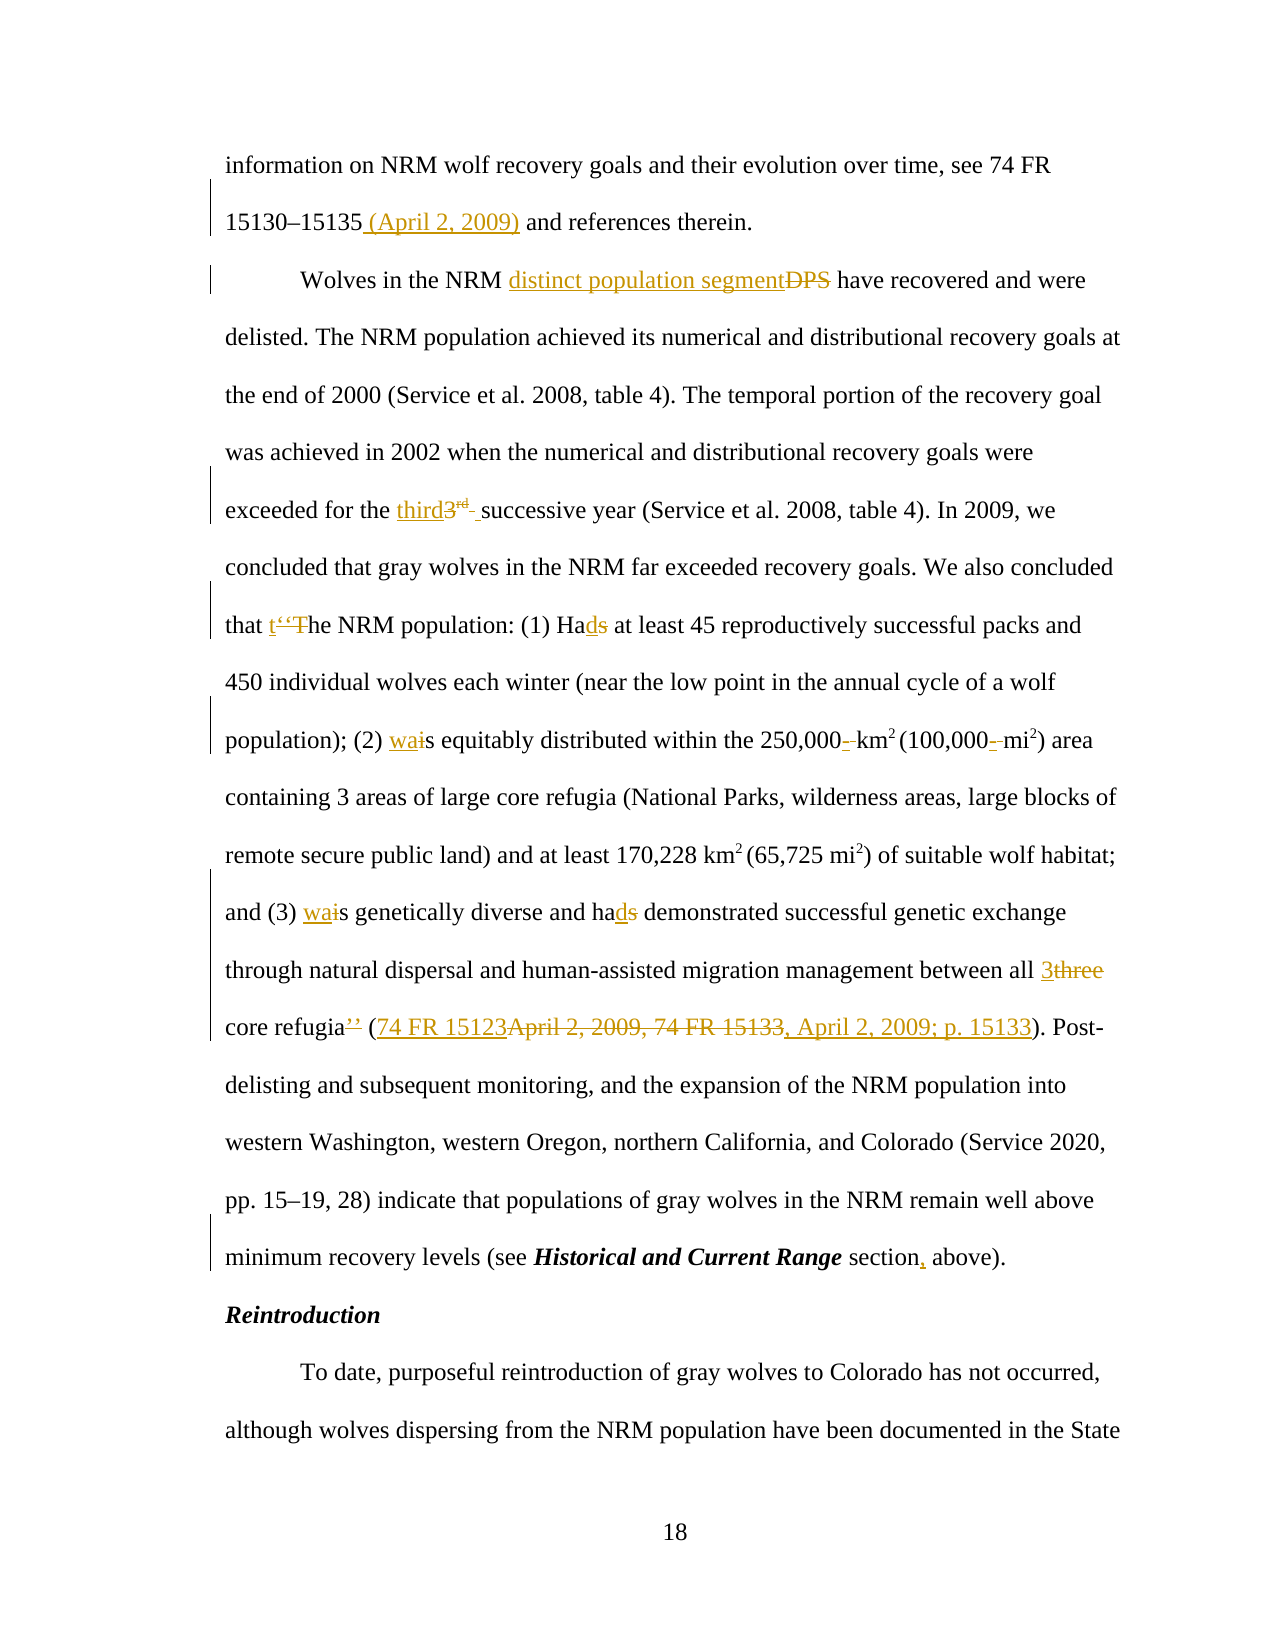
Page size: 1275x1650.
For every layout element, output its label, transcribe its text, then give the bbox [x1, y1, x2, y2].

text Reintroduction [225, 1300, 1125, 1329]
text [225, 1357, 1125, 1444]
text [225, 150, 1125, 236]
text Wolves in the NRM have recovered and were delisted. The NRM population achieved its numerical and distributional recovery goals at the end of 2000 (Service et al. 2008, table 4). The temporal portion of the recovery goal was achieved in 2002 when the numerical and distributional recovery goals were exceeded for the successive year (Service et al. 2008, table 4). In 2009, we concluded that gray wolves in the NRM far exceeded recovery goals. We also concluded that he NRM population: (1) Ha at least 45 reproductively successful packs and 450 individual wolves each winter (near the low point in the annual cycle of a wolf population); (2) s equitably distributed within the 250,000km2 (100,000mi2) area containing 3 areas of large core refugia (National Parks, wilderness areas, large blocks of remote secure public land) and at least 170,228 km2 (65,725 mi2) of suitable wolf habitat; and (3) s genetically diverse and ha demonstrated successful genetic exchange through natural dispersal and human-assisted migration management between all core refugia (). Post-delisting and subsequent monitoring, and the expansion of the NRM population into western Washington, western Oregon, northern California, and Colorado (Service 2020, pp. 15–19, 28) indicate that populations of gray wolves in the NRM remain well above minimum recovery levels (see Historical and Current Range section above). [225, 265, 1125, 1271]
